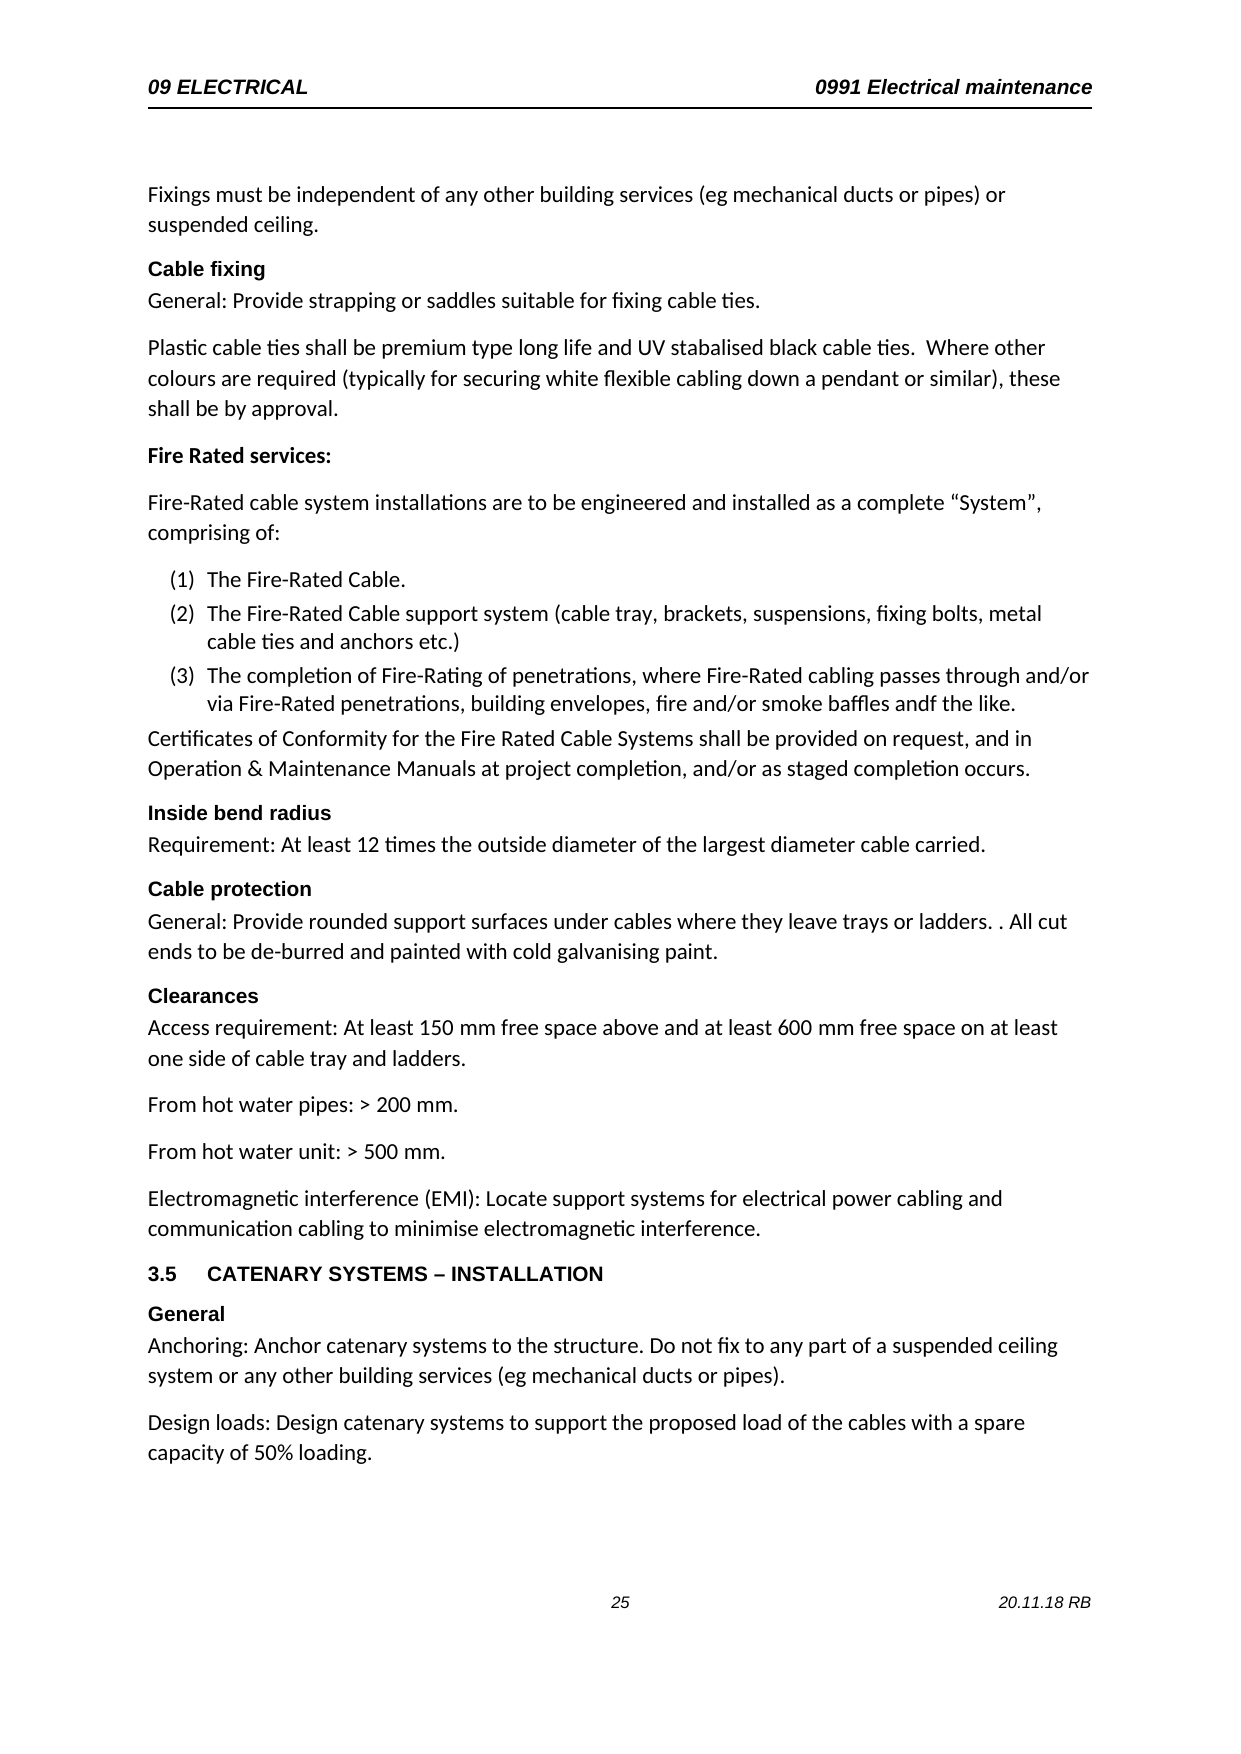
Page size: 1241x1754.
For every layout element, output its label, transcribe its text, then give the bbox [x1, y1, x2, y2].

text Certificates of Conformity for the Fire Rated Cable Systems shall be provided on request, and in Operation & Maintenance Manuals at project completion, and/or as staged completion occurs. [148, 724, 1092, 782]
text Design loads: Design catenary systems to support the proposed load of the cables with a spare capacity of 50% loading. [148, 1408, 1092, 1466]
list The Fire-Rated Cable support system (cable tray, brackets, suspensions, fixing bolts, metal cable ties and anchors etc.) [169, 599, 1092, 655]
subtitle Clearances [148, 984, 1092, 1008]
text Fixings must be independent of any other building services (eg mechanical ducts or pipes) or suspended ceiling. [148, 180, 1092, 238]
subtitle General [148, 1301, 1092, 1325]
subtitle Cable fixing [148, 257, 1092, 281]
subtitle Cable protection [148, 877, 1092, 901]
text Access requirement: At least 150 mm free space above and at least 600 mm free space on at least one side of cable tray and ladders. [148, 1013, 1092, 1072]
text Anchoring: Anchor catenary systems to the structure. Do not fix to any part of a suspended ceiling system or any other building services (eg mechanical ducts or pipes). [148, 1331, 1092, 1389]
subtitle Catenary systems – installation [148, 1261, 1092, 1285]
text General: Provide rounded support surfaces under cables where they leave trays or ladders. . All cut ends to be de-burred and painted with cold galvanising paint. [148, 907, 1092, 965]
text Requirement: At least 12 times the outside diameter of the largest diameter cable carried. [148, 830, 1092, 858]
text Electromagnetic interference (EMI): Locate support systems for electrical power cabling and communication cabling to minimise electromagnetic interference. [148, 1184, 1092, 1242]
text Fire Rated services: [148, 441, 1092, 469]
text From hot water unit: > 500 mm. [148, 1137, 1092, 1165]
text Fire-Rated cable system installations are to be engineered and installed as a complete “System”, comprising of: [148, 488, 1092, 546]
text From hot water pipes: > 200 mm. [148, 1091, 1092, 1118]
text Plastic cable ties shall be premium type long life and UV stabalised black cable ties. Where other colours are required (typically for securing white flexible cabling down a pendant or similar), these shall be by approval. [148, 333, 1092, 422]
list The completion of Fire-Rating of penetrations, where Fire-Rated cabling passes through and/or via Fire-Rated penetrations, building envelopes, fire and/or smoke baffles andf the like. [169, 661, 1092, 717]
subtitle Inside bend radius [148, 801, 1092, 825]
list The Fire-Rated Cable. [169, 565, 1092, 593]
text General: Provide strapping or saddles suitable for fixing cable ties. [148, 287, 1092, 315]
